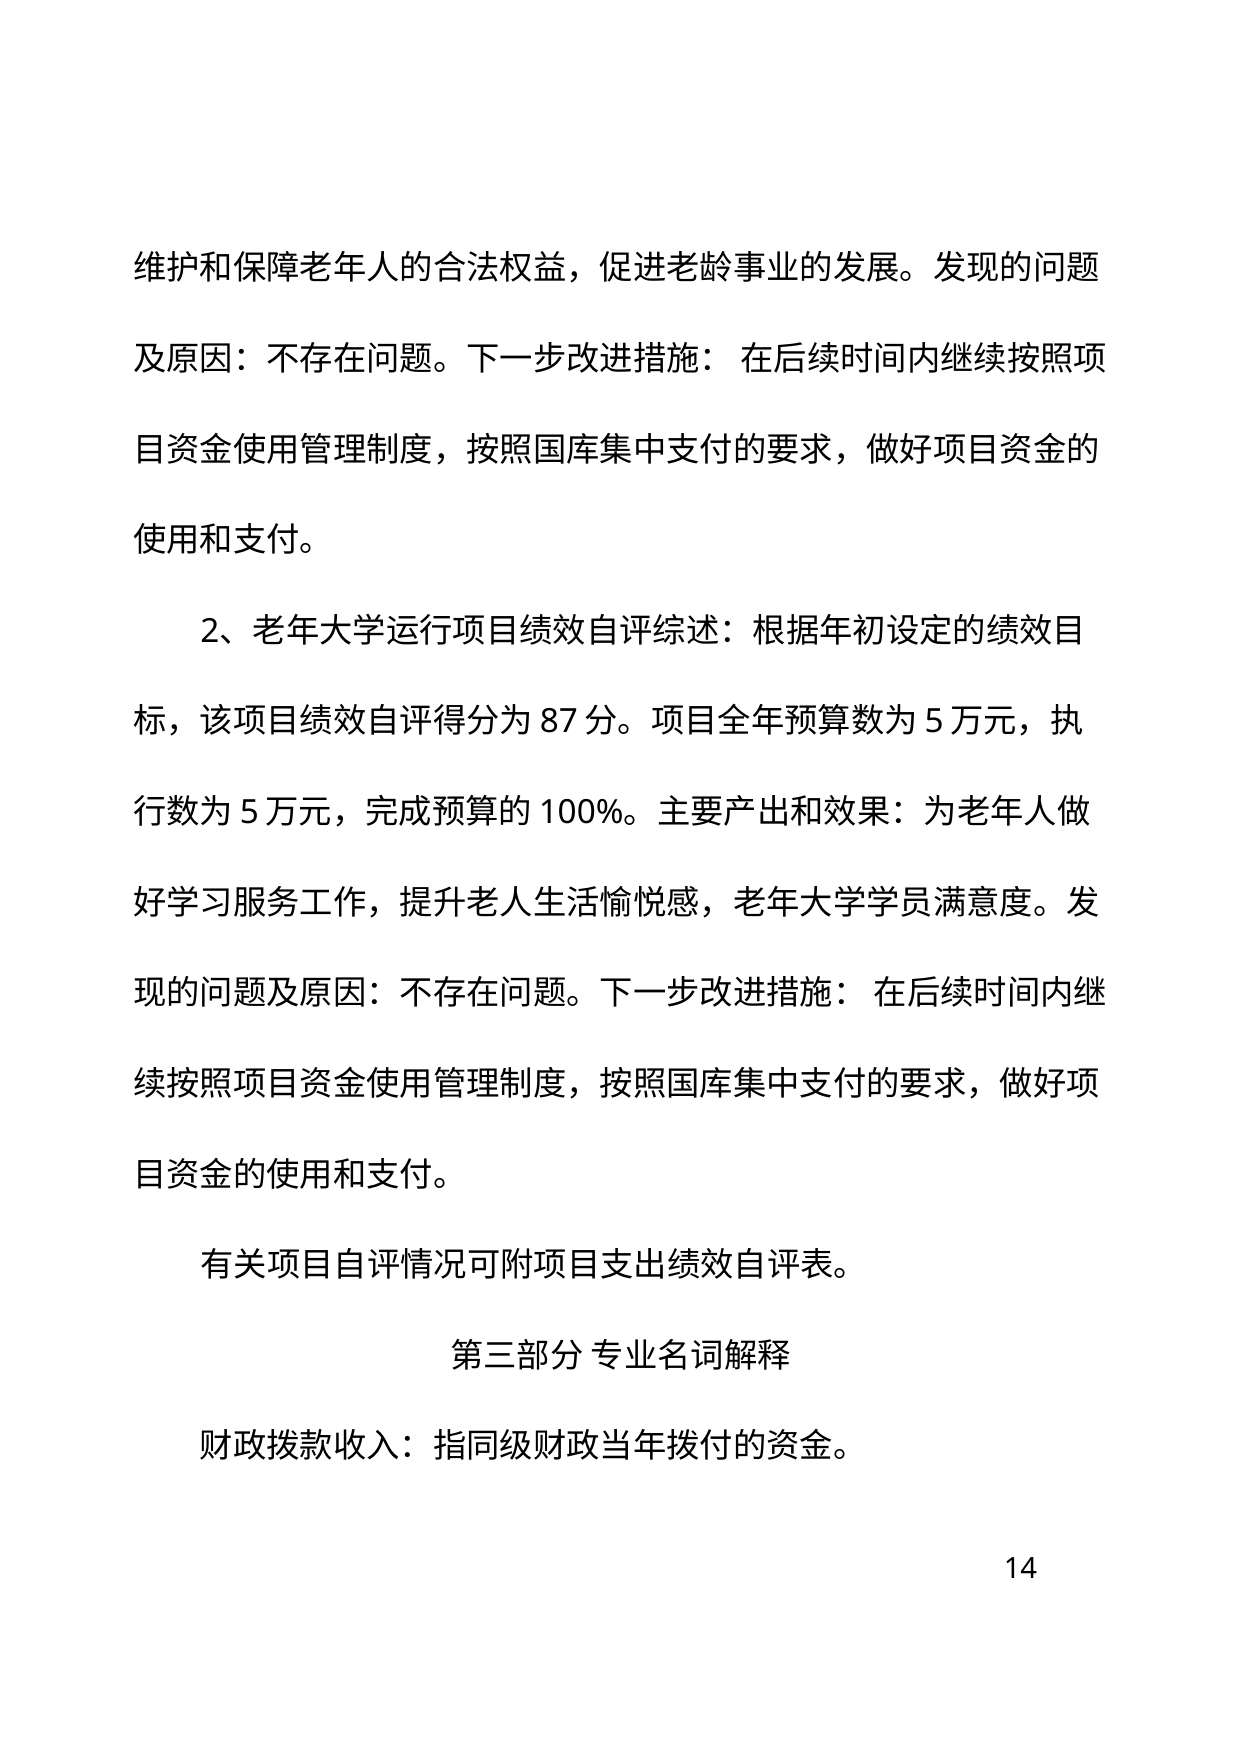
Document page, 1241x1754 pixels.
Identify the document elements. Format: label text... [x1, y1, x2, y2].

text 第三部分 专业名词解释 [133, 1307, 1107, 1398]
text 财政拨款收入：指同级财政当年拨付的资金。 [133, 1398, 1107, 1489]
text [133, 220, 1107, 582]
text 2、老年大学运行项目绩效自评综述：根据年初设定的绩效目标，该项目绩效自评得分为87分。项目全年预算数为5万元，执行数为5万元，完成预算的100%。主要产出和效果：为老年人做好学习服务工作，提升老人生活愉悦感，老年大学学员满意度。发现的问题及原因：不存在问题。下一步改进措施： 在后续时间内继续按照项目资金使用管理制度，按照国库集中支付的要求，做好项目资金的使用和支付。 [133, 582, 1107, 1217]
text 有关项目自评情况可附项目支出绩效自评表。 [133, 1217, 1107, 1307]
